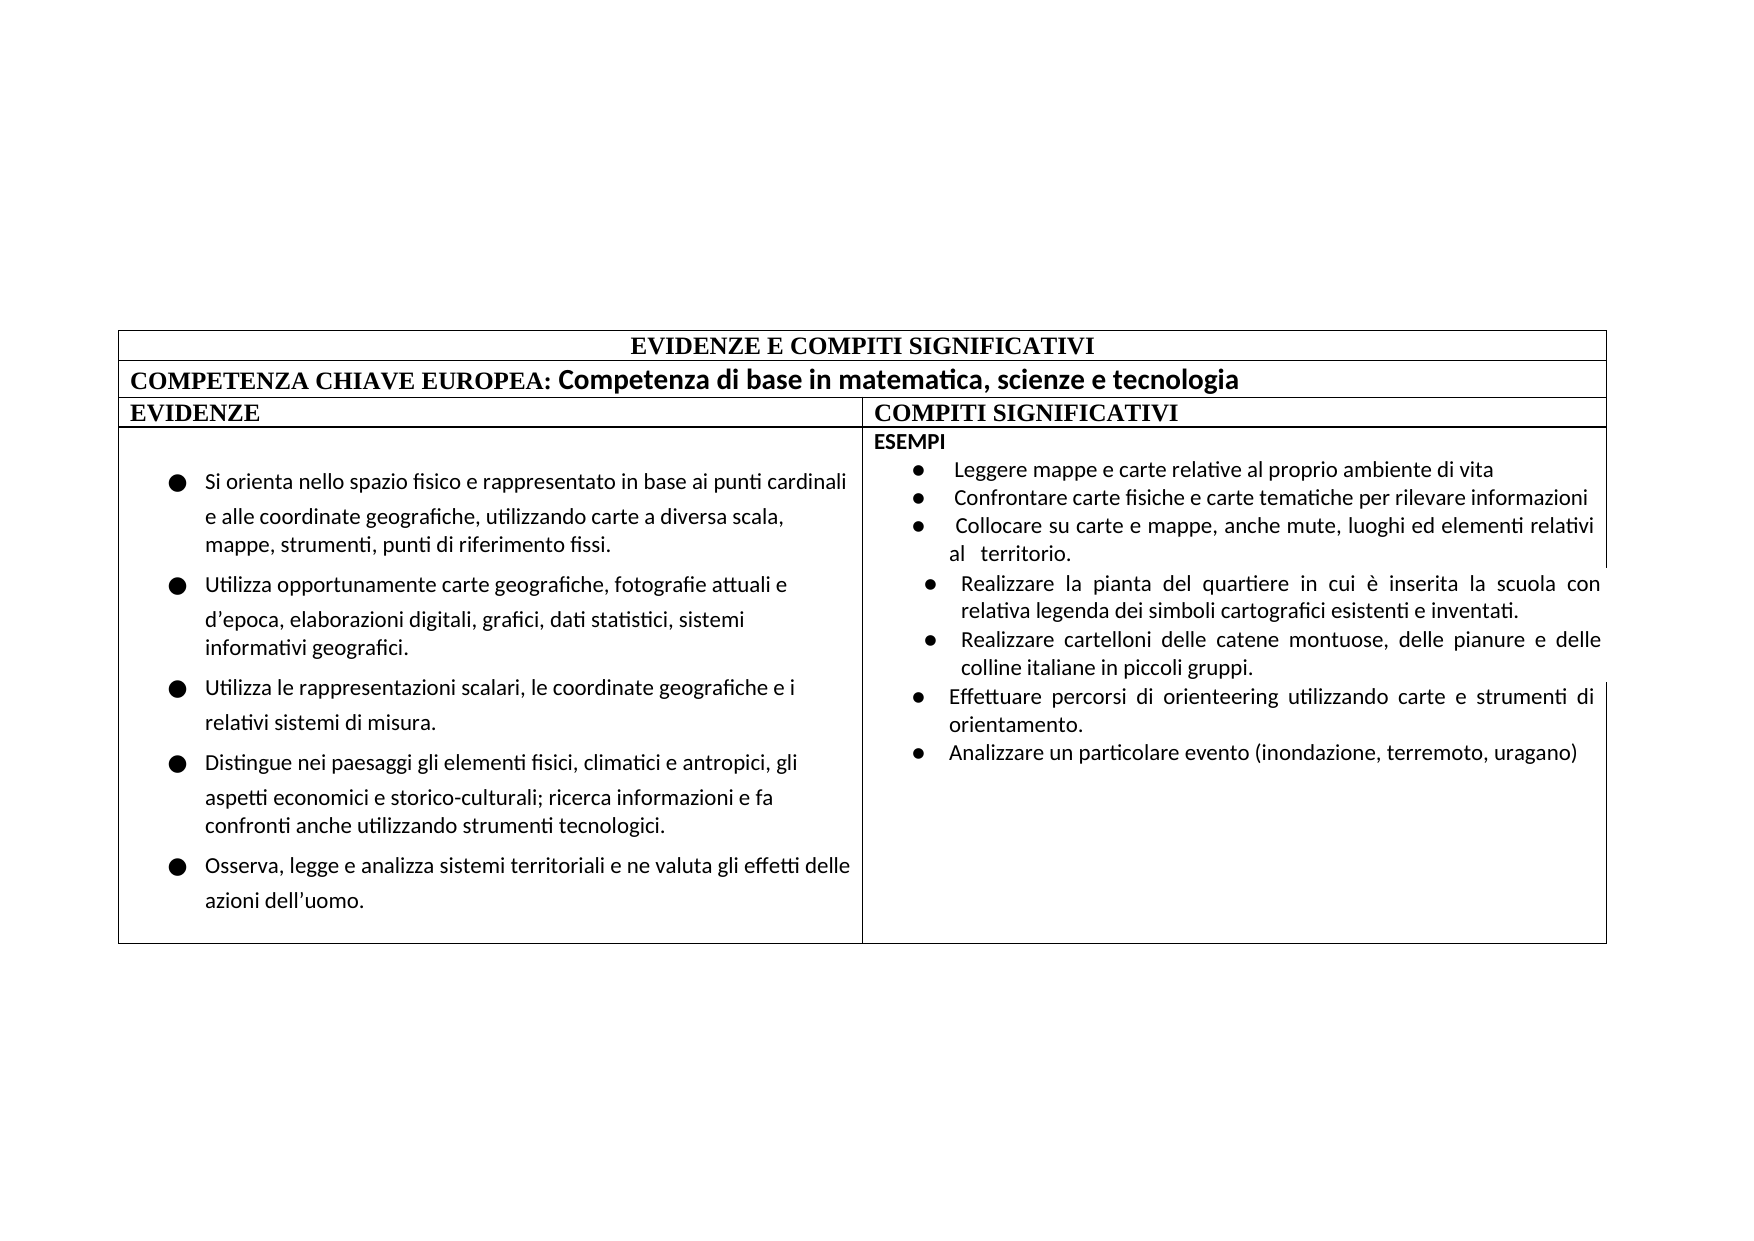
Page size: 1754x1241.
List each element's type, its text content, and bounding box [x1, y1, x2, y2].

table_cell COMPITI SIGNIFICATIVI [863, 398, 1606, 426]
table_cell EVIDENZE [119, 398, 862, 426]
table_cell Si orienta nello spazio fisico e rappresentato in base ai punti cardinali e alle coordinate geografiche, utilizzando carte a diversa scala, mappe, strumenti, punti di riferimento fissi. Utilizza opportunamente carte geografiche, fotografie attuali e d’epoca, elaborazioni digitali, grafici, dati statistici, sistemi informativi geografici. Utilizza le rappresentazioni scalari, le coordinate geografiche e i relativi sistemi di misura. Distingue nei paesaggi gli elementi fisici, climatici e antropici, gli aspetti economici e storico-culturali; ricerca informazioni e fa confronti anche utilizzando strumenti tecnologici. Osserva, legge e analizza sistemi territoriali e ne valuta gli effetti delle azioni dell’uomo. [119, 428, 862, 943]
table_header EVIDENZE E COMPITI SIGNIFICATIVI [119, 331, 1606, 360]
table_cell COMPETENZA CHIAVE EUROPEA: Competenza di base in matematica, scienze e tecnologia [119, 361, 1606, 397]
table_cell ESEMPI Leggere mappe e carte relative al proprio ambiente di vita Confrontare carte fisiche e carte tematiche per rilevare informazioni Collocare su carte e mappe, anche mute, luoghi ed elementi relativi al territorio. Effettuare percorsi di orienteering utilizzando carte e strumenti di orientamento. Analizzare un particolare evento (inondazione, terremoto, uragano) [863, 428, 1606, 943]
